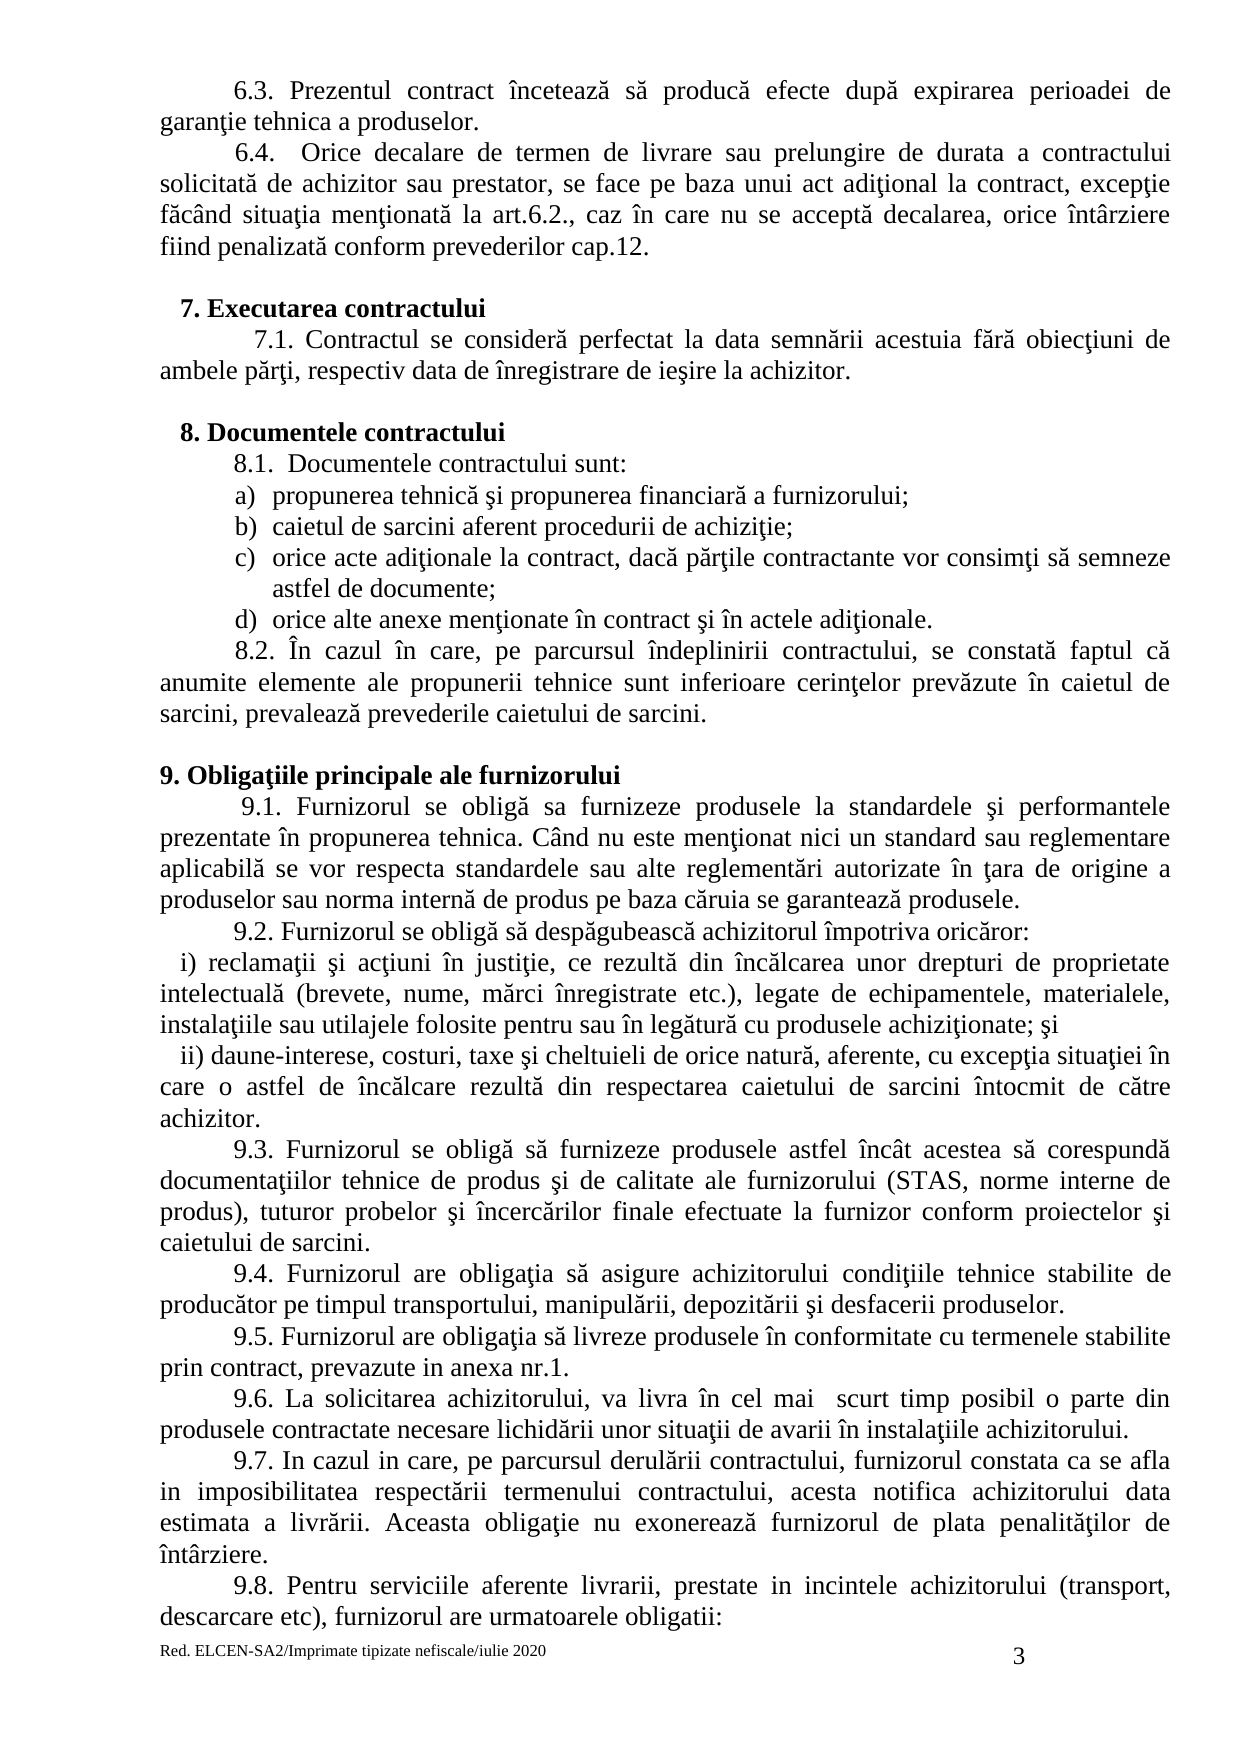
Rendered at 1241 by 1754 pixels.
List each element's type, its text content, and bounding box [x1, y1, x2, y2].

text 9.6. La solicitarea achizitorului, va livra în cel mai scurt timp posibil o parte din produsele contractate necesare lichidării unor situaţii de avarii în instalaţiile achizitorului. [159, 1382, 1172, 1444]
text 9.3. Furnizorul se obligă să furnizeze produsele astfel încât acestea să corespundă documentaţiilor tehnice de produs şi de calitate ale furnizorului (STAS, norme interne de produs), tuturor probelor şi încercărilor finale efectuate la furnizor conform proiectelor şi caietului de sarcini. [159, 1133, 1172, 1257]
list orice alte anexe menţionate în contract şi în actele adiţionale. [234, 603, 1172, 634]
text i) reclamaţii şi acţiuni în justiţie, ce rezultă din încălcarea unor drepturi de proprietate intelectuală (brevete, nume, mărci înregistrate etc.), legate de echipamentele, materialele, instalaţiile sau utilajele folosite pentru sau în legătură cu produsele achiziţionate; şi [159, 946, 1172, 1039]
text 9.1. Furnizorul se obligă sa furnizeze produsele la standardele şi performantele prezentate în propunerea tehnica. Când nu este menţionat nici un standard sau reglementare aplicabilă se vor respecta standardele sau alte reglementări autorizate în ţara de origine a produselor sau norma internă de produs pe baza căruia se garantează produsele. [159, 790, 1172, 915]
text 8. Documentele contractului [159, 416, 1172, 448]
text 9.2. Furnizorul se obligă să despăgubească achizitorul împotriva oricăror: [159, 915, 1172, 946]
list caietul de sarcini aferent procedurii de achiziţie; [234, 510, 1172, 541]
text ii) daune-interese, costuri, taxe şi cheltuieli de orice natură, aferente, cu excepţia situaţiei în care o astfel de încălcare rezultă din respectarea caietului de sarcini întocmit de către achizitor. [159, 1039, 1172, 1133]
text 7.1. Contractul se consideră perfectat la data semnării acestuia fără obiecţiuni de ambele părţi, respectiv data de înregistrare de ieşire la achizitor. [159, 323, 1172, 385]
text 6.3. Prezentul contract încetează să producă efecte după expirarea perioadei de garanţie tehnica a produselor. [159, 74, 1172, 136]
text 9.8. Pentru serviciile aferente livrarii, prestate in incintele achizitorului (transport, descarcare etc), furnizorul are urmatoarele obligatii: [159, 1569, 1172, 1631]
text 9.7. In cazul in care, pe parcursul derulării contractului, furnizorul constata ca se afla in imposibilitatea respectării termenului contractului, acesta notifica achizitorului data estimata a livrării. Aceasta obligaţie nu exonerează furnizorul de plata penalităţilor de întârziere. [159, 1444, 1172, 1569]
text 6.4. Orice decalare de termen de livrare sau prelungire de durata a contractului solicitată de achizitor sau prestator, se face pe baza unui act adiţional la contract, excepţie făcând situaţia menţionată la art.6.2., caz în care nu se acceptă decalarea, orice întârziere fiind penalizată conform prevederilor cap.12. [159, 136, 1172, 261]
text 9.5. Furnizorul are obligaţia să livreze produsele în conformitate cu termenele stabilite prin contract, prevazute in anexa nr.1. [159, 1320, 1172, 1382]
text 9. Obligaţiile principale ale furnizorului [159, 759, 1172, 790]
text 8.1. Documentele contractului sunt: [159, 448, 1172, 479]
text 8.2. În cazul în care, pe parcursul îndeplinirii contractului, se constată faptul că anumite elemente ale propunerii tehnice sunt inferioare cerinţelor prevăzute în caietul de sarcini, prevalează prevederile caietului de sarcini. [159, 634, 1172, 728]
list orice acte adiţionale la contract, dacă părţile contractante vor consimţi să semneze astfel de documente; [234, 541, 1172, 603]
text 9.4. Furnizorul are obligaţia să asigure achizitorului condiţiile tehnice stabilite de producător pe timpul transportului, manipulării, depozitării şi desfacerii produselor. [159, 1257, 1172, 1320]
text 7. Executarea contractului [159, 292, 1172, 323]
list propunerea tehnică şi propunerea financiară a furnizorului; [234, 479, 1172, 510]
